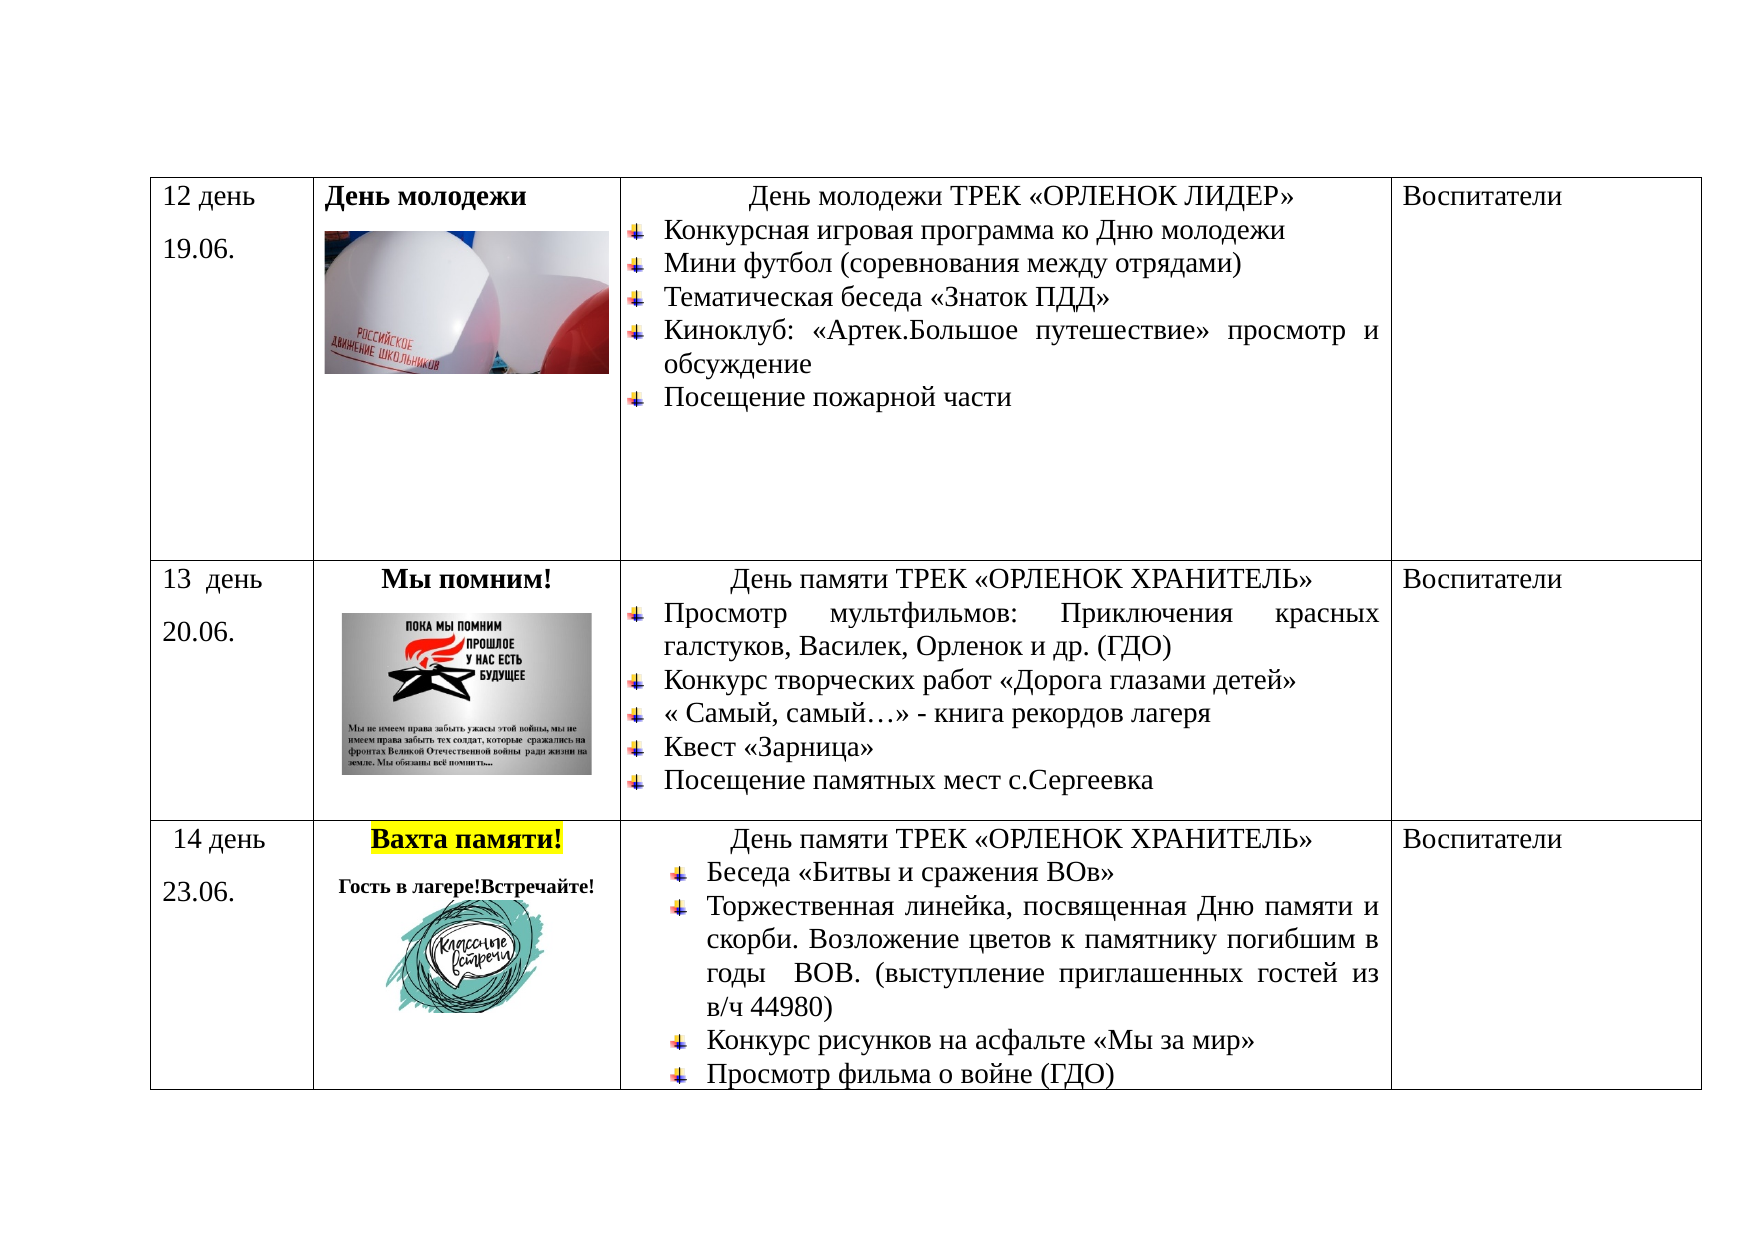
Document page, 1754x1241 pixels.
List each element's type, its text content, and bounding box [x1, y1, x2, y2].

picture [627, 773, 644, 790]
picture [627, 672, 644, 690]
picture [627, 289, 644, 307]
table_cell День памяти ТРЕК «ОРЛЕНОК ХРАНИТЕЛЬ» Просмотр мультфильмов: Приключения красных галстуков, Василек, Орленок и др. (ГДО) Конкурс творческих работ «Дорога глазами детей» « Самый, самый…» - книга рекордов лагеря Квест «Зарница» Посещение памятных мест с.Сергеевка [621, 561, 1391, 820]
picture [627, 323, 644, 340]
table_cell День молодежи ТРЕК «ОРЛЕНОК ЛИДЕР» Конкурсная игровая программа ко Дню молодежи Мини футбол (соревнования между отрядами) Тематическая беседа «Знаток ПДД» Киноклуб: «Артек.Большое путешествие» просмотр и обсуждение Посещение пожарной части [621, 178, 1391, 560]
picture [341, 613, 592, 775]
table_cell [621, 821, 1391, 1089]
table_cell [314, 821, 620, 1089]
table_cell Мы помним! [314, 561, 620, 820]
picture [670, 1033, 687, 1050]
picture [324, 231, 609, 374]
picture [627, 222, 644, 240]
picture [627, 605, 644, 622]
table_cell День молодежи [314, 178, 620, 560]
table_cell 12 день 19.06. [151, 178, 313, 560]
table_cell 14 день 23.06. [151, 821, 313, 1089]
picture [627, 256, 644, 273]
picture [627, 739, 644, 757]
picture [627, 706, 644, 723]
picture [670, 865, 687, 882]
table_cell Воспитатели [1392, 821, 1701, 1089]
picture [670, 898, 687, 916]
picture [380, 900, 554, 1013]
picture [627, 390, 644, 407]
table_cell Воспитатели [1392, 561, 1701, 820]
table_cell 13 день 20.06. [151, 561, 313, 820]
picture [670, 1066, 687, 1084]
table_cell Воспитатели [1392, 178, 1701, 560]
